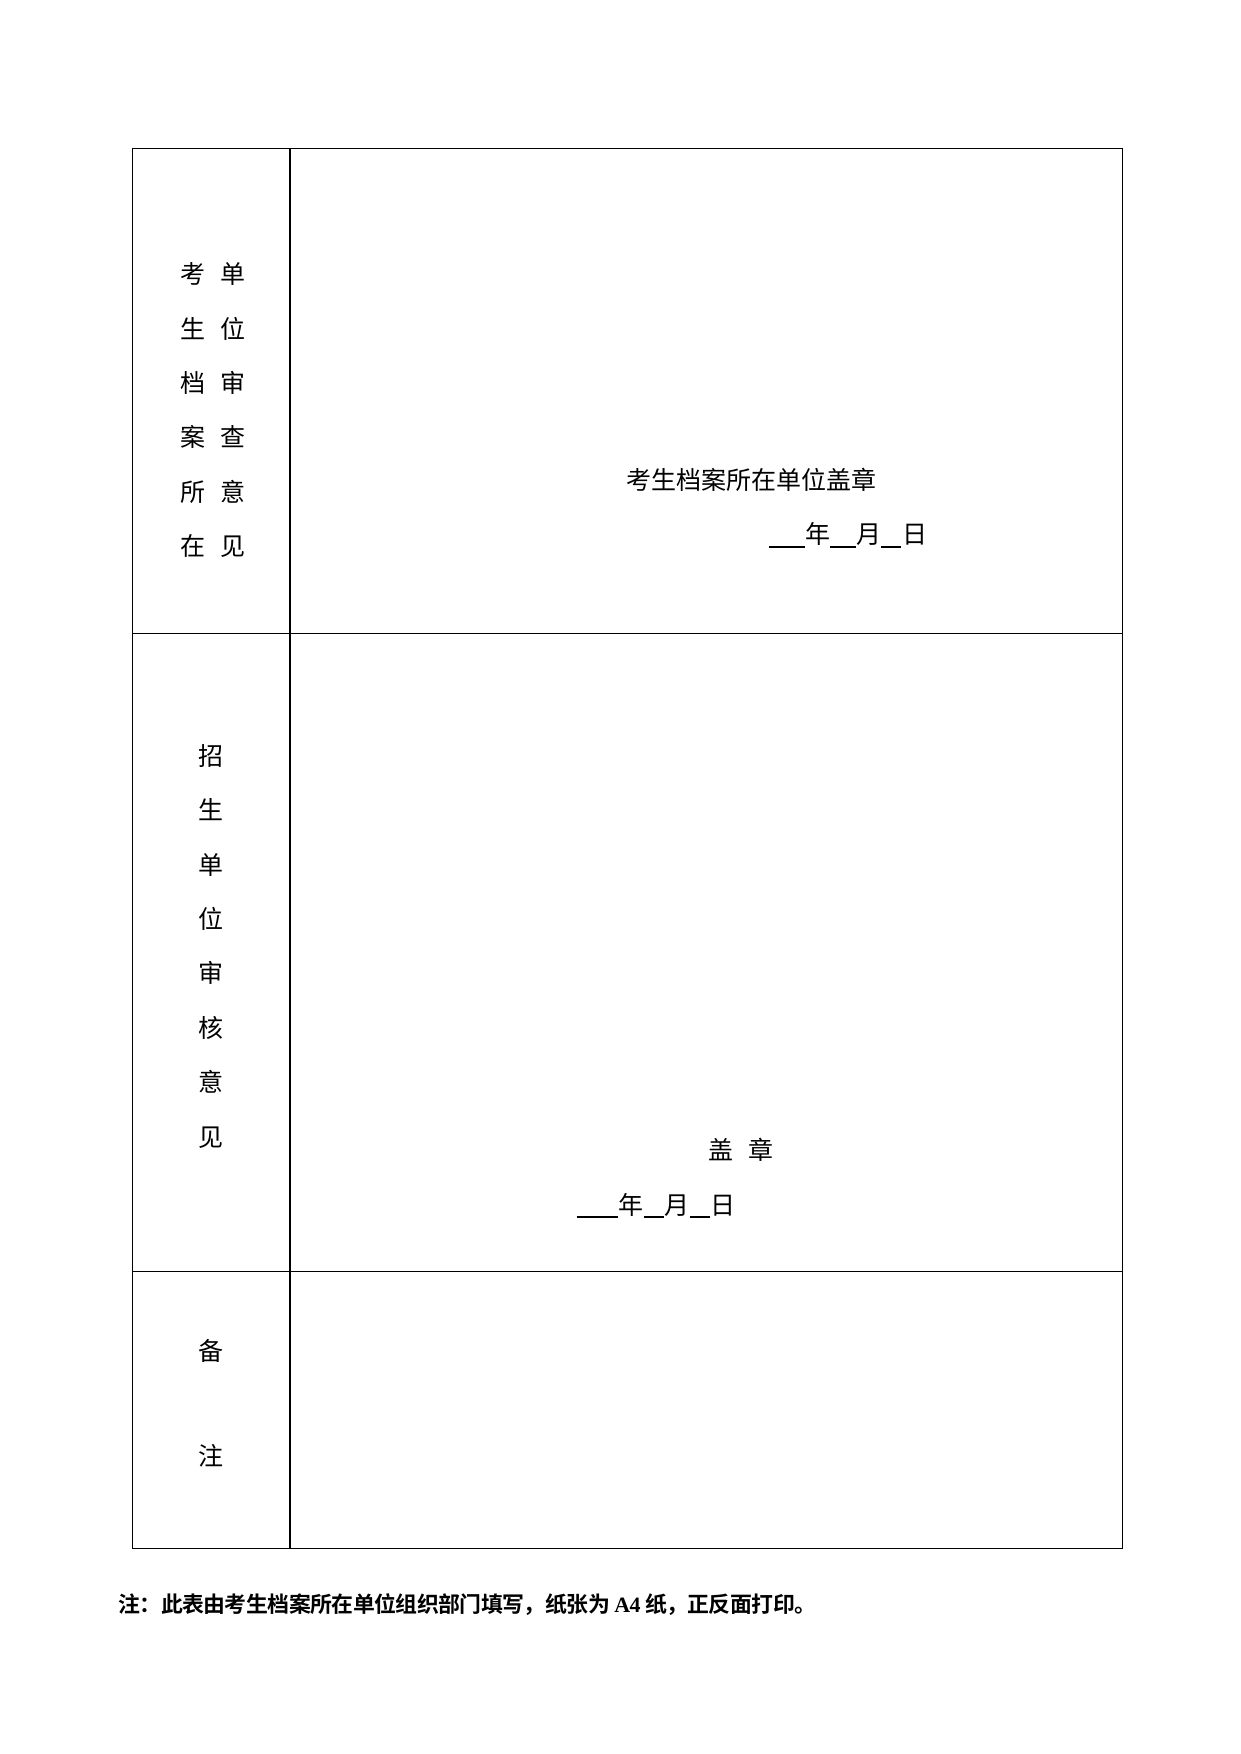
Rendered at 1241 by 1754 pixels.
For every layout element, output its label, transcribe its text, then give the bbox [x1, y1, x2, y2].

table_cell 备 注 [133, 1272, 289, 1548]
table_cell 考生档案所在单位盖章 年 月 日 [291, 149, 1122, 633]
table_cell 盖 章 年 月 日 [291, 634, 1122, 1271]
table_cell 考 单 生 位 档 审 案 查 所 意 在 见 [133, 149, 289, 633]
table_cell [291, 1272, 1122, 1548]
text 注：此表由考生档案所在单位组织部门填写，纸张为A4纸，正反面打印。 [118, 1587, 1122, 1618]
table_cell 招 生 单 位 审 核 意 见 [133, 634, 289, 1271]
